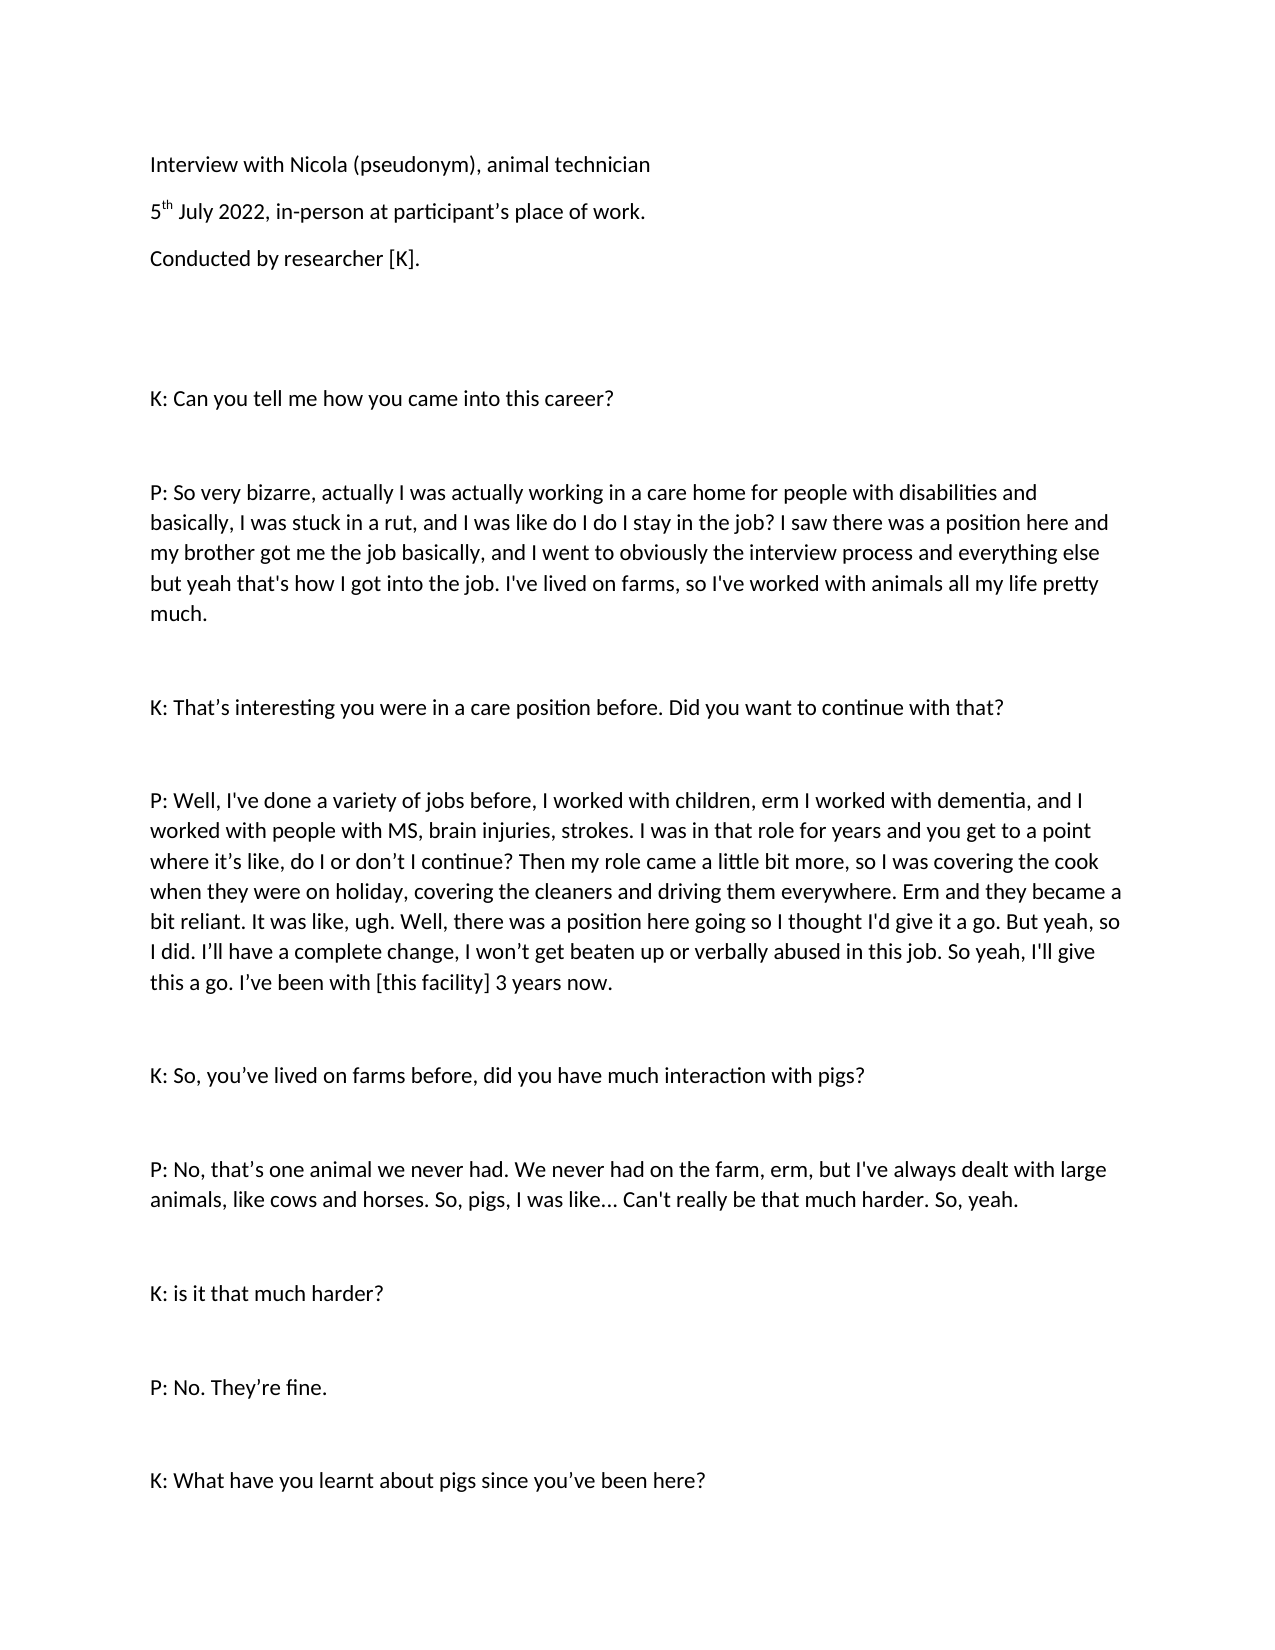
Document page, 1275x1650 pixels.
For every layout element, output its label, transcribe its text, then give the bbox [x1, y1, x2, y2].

text Conducted by researcher [K]. [150, 244, 1125, 272]
text P: No. They’re fine. [150, 1373, 1125, 1401]
text 5th July 2022, in-person at participant’s place of work. [150, 197, 1125, 225]
text P: Well, I've done a variety of jobs before, I worked with children, erm I worked with dementia, and I worked with people with MS, brain injuries, strokes. I was in that role for years and you get to a point where it’s like, do I or don’t I continue? Then my role came a little bit more, so I was covering the cook when they were on holiday, covering the cleaners and driving them everywhere. Erm and they became a bit reliant. It was like, ugh. Well, there was a position here going so I thought I'd give it a go. But yeah, so I did. I’ll have a complete change, I won’t get beaten up or verbally abused in this job. So yeah, I'll give this a go. I’ve been with [this facility] 3 years now. [150, 786, 1125, 996]
text Interview with Nicola (pseudonym), animal technician [150, 150, 1125, 178]
text K: So, you’ve lived on farms before, did you have much interaction with pigs? [150, 1061, 1125, 1089]
text K: is it that much harder? [150, 1279, 1125, 1307]
text K: That’s interesting you were in a care position before. Did you want to continue with that? [150, 693, 1125, 721]
text K: Can you tell me how you came into this career? [150, 384, 1125, 412]
text P: So very bizarre, actually I was actually working in a care home for people with disabilities and basically, I was stuck in a rut, and I was like do I do I stay in the job? I saw there was a position here and my brother got me the job basically, and I went to obviously the interview process and everything else but yeah that's how I got into the job. I've lived on farms, so I've worked with animals all my life pretty much. [150, 478, 1125, 627]
text P: No, that’s one animal we never had. We never had on the farm, erm, but I've always dealt with large animals, like cows and horses. So, pigs, I was like... Can't really be that much harder. So, yeah. [150, 1155, 1125, 1213]
text K: What have you learnt about pigs since you’ve been here? [150, 1467, 1125, 1495]
